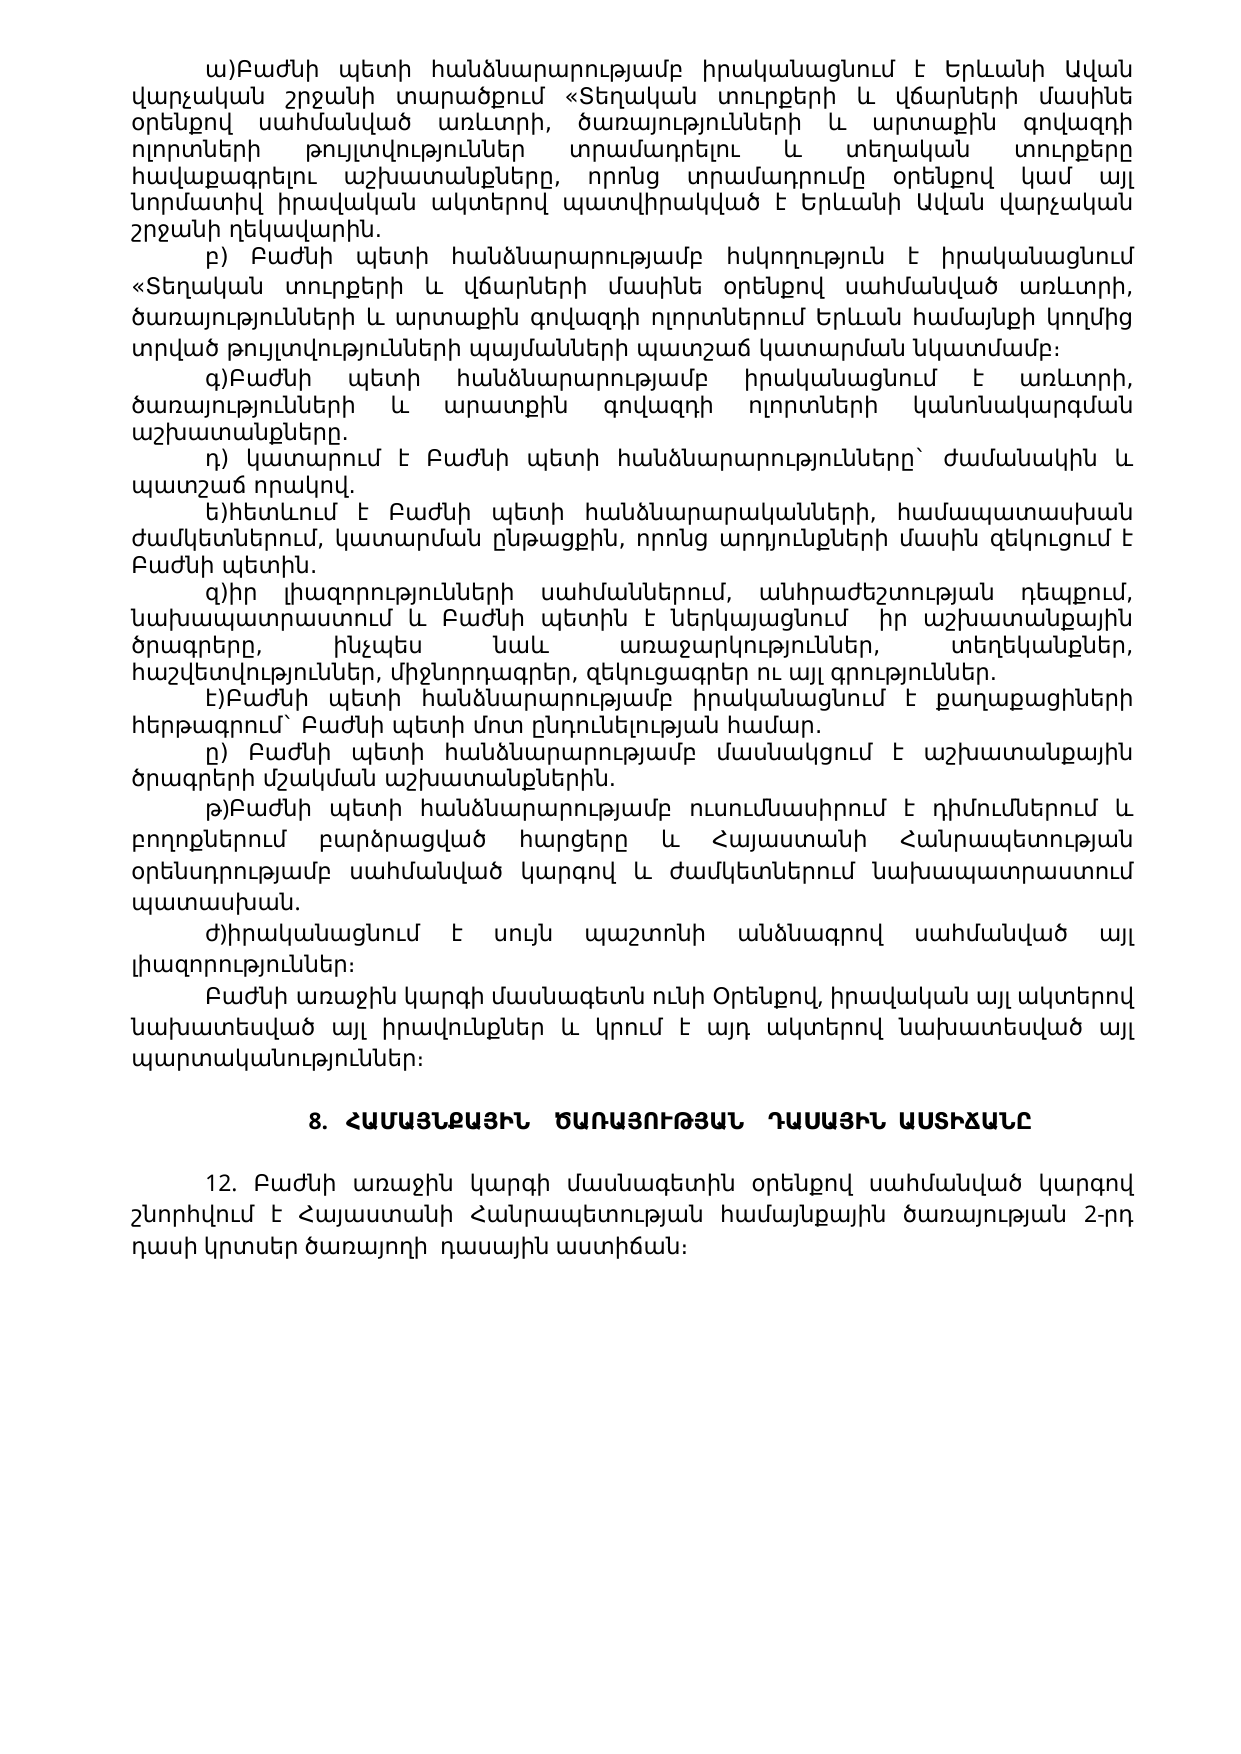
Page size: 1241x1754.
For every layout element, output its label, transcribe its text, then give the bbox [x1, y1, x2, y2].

text զ)իր լիազորությունների սահմաններում, անհրաժեշտության դեպքում, նախապատրաստում և Բաժնի պետին է ներկայացնում իր աշխատանքային ծրագրերը, ինչպես նաև առաջարկություններ, տեղեկանքներ, հաշվետվություններ, միջնորդագրեր, զեկուցագրեր ու այլ գրություններ. [131, 579, 1134, 685]
text թ)Բաժնի պետի հանձնարարությամբ ուսումնասիրում է դիմումներում և բողոքներում բարձրացված հարցերը և Հայաստանի Հանրապետության օրենսդրությամբ սահմանված կարգով և ժամկետներում նախապատրաստում պատասխան. [131, 792, 1134, 917]
list ՀԱՄԱՅՆՔԱՅԻՆ ԾԱՌԱՅՈՒԹՅԱՆ ԴԱՍԱՅԻՆ ԱՍՏԻՃԱՆԸ [206, 1104, 1134, 1136]
text է)Բաժնի պետի հանձնարարությամբ իրականացնում է քաղաքացիների հերթագրում` Բաժնի պետի մոտ ընդունելության համար. [131, 685, 1134, 739]
text 12. Բաժնի առաջին կարգի մասնագետին օրենքով սահմանված կարգով շնորհվում է Հայաստանի Հանրապետության համայնքային ծառայության 2-րդ դասի կրտսեր ծառայողի դասային աստիճան։ [131, 1167, 1134, 1261]
text Բաժնի առաջին կարգի մասնագետն ունի Օրենքով, իրավական այլ ակտերով նախատեսված այլ իրավունքներ և կրում է այդ ակտերով նախատեսված այլ պարտականություններ։ [131, 979, 1134, 1073]
text ա)Բաժնի պետի հանձնարարությամբ իրականացնում է Երևանի Ավան վարչական շրջանի տարածքում «Տեղական տուրքերի և վճարների մասինե օրենքով սահմանված առևտրի, ծառայությունների և արտաքին գովազդի ոլորտների թույլտվություններ տրամադրելու և տեղական տուրքերը հավաքագրելու աշխատանքները, որոնց տրամադրումը օրենքով կամ այլ նորմատիվ իրավական ակտերով պատվիրակված է Երևանի Ավան վարչական շրջանի ղեկավարին. [131, 56, 1134, 243]
text ժ)իրականացնում է սույն պաշտոնի անձնագրով սահմանված այլ լիազորություններ։ [131, 917, 1134, 979]
text դ) կատարում է Բաժնի պետի հանձնարարությունները` ժամանակին և պատշաճ որակով. [131, 445, 1134, 499]
text գ)Բաժնի պետի հանձնարարությամբ իրականացնում է առևտրի, ծառայությունների և արատքին գովազդի ոլորտների կանոնակարգման աշխատանքները. [131, 365, 1134, 445]
text ե)հետևում է Բաժնի պետի հանձնարարականների, համապատասխան ժամկետներում, կատարման ընթացքին, որոնց արդյունքների մասին զեկուցում է Բաժնի պետին. [131, 499, 1134, 579]
text ը) Բաժնի պետի հանձնարարությամբ մասնակցում է աշխատանքային ծրագրերի մշակման աշխատանքներին. [131, 739, 1134, 792]
text բ) Բաժնի պետի հանձնարարությամբ հսկողություն է իրականացնում «Տեղական տուրքերի և վճարների մասինե օրենքով սահմանված առևտրի, ծառայությունների և արտաքին գովազդի ոլորտներում Երևան համայնքի կողմից տրված թույլտվությունների պայմանների պատշաճ կատարման նկատմամբ։ [131, 243, 1134, 361]
